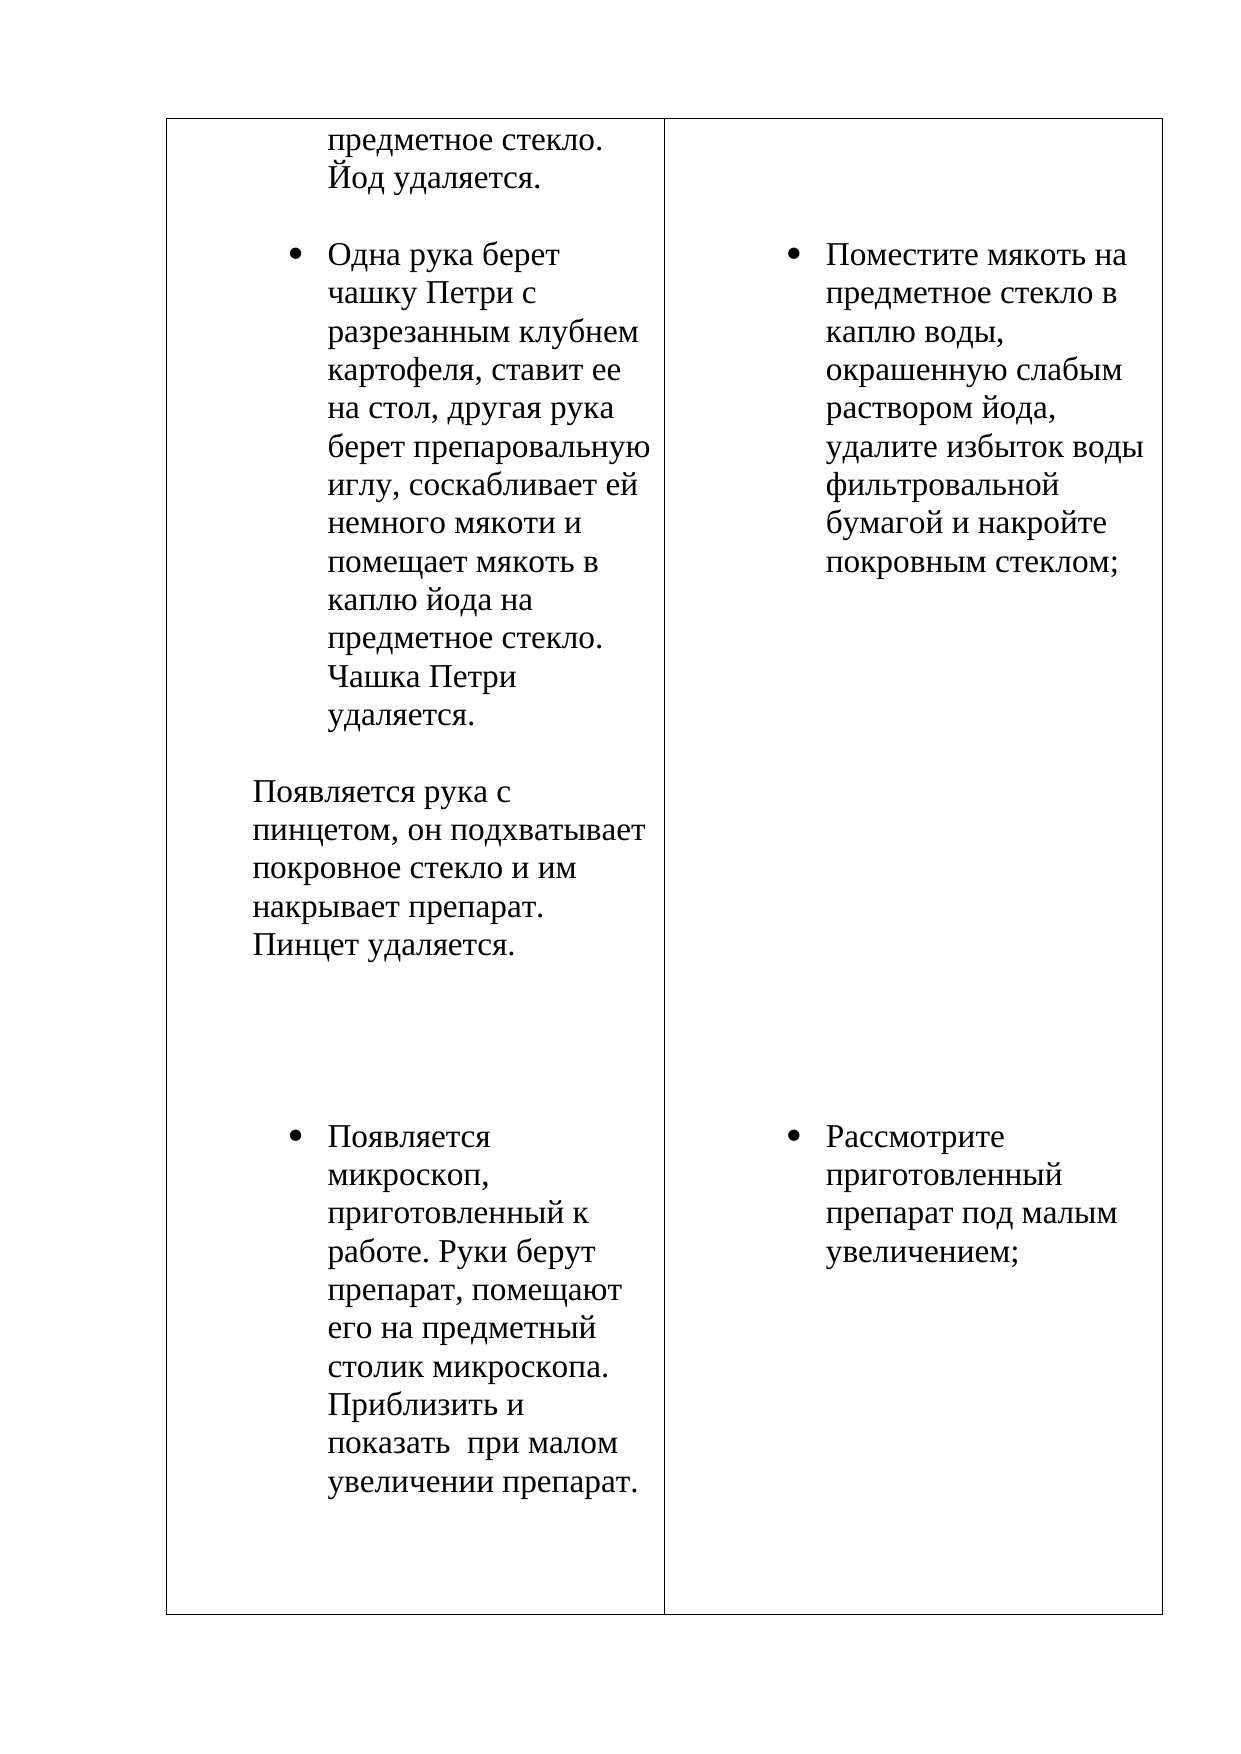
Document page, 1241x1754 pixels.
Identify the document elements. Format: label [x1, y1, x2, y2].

table_cell [665, 119, 1162, 1614]
table_cell [167, 119, 664, 1614]
